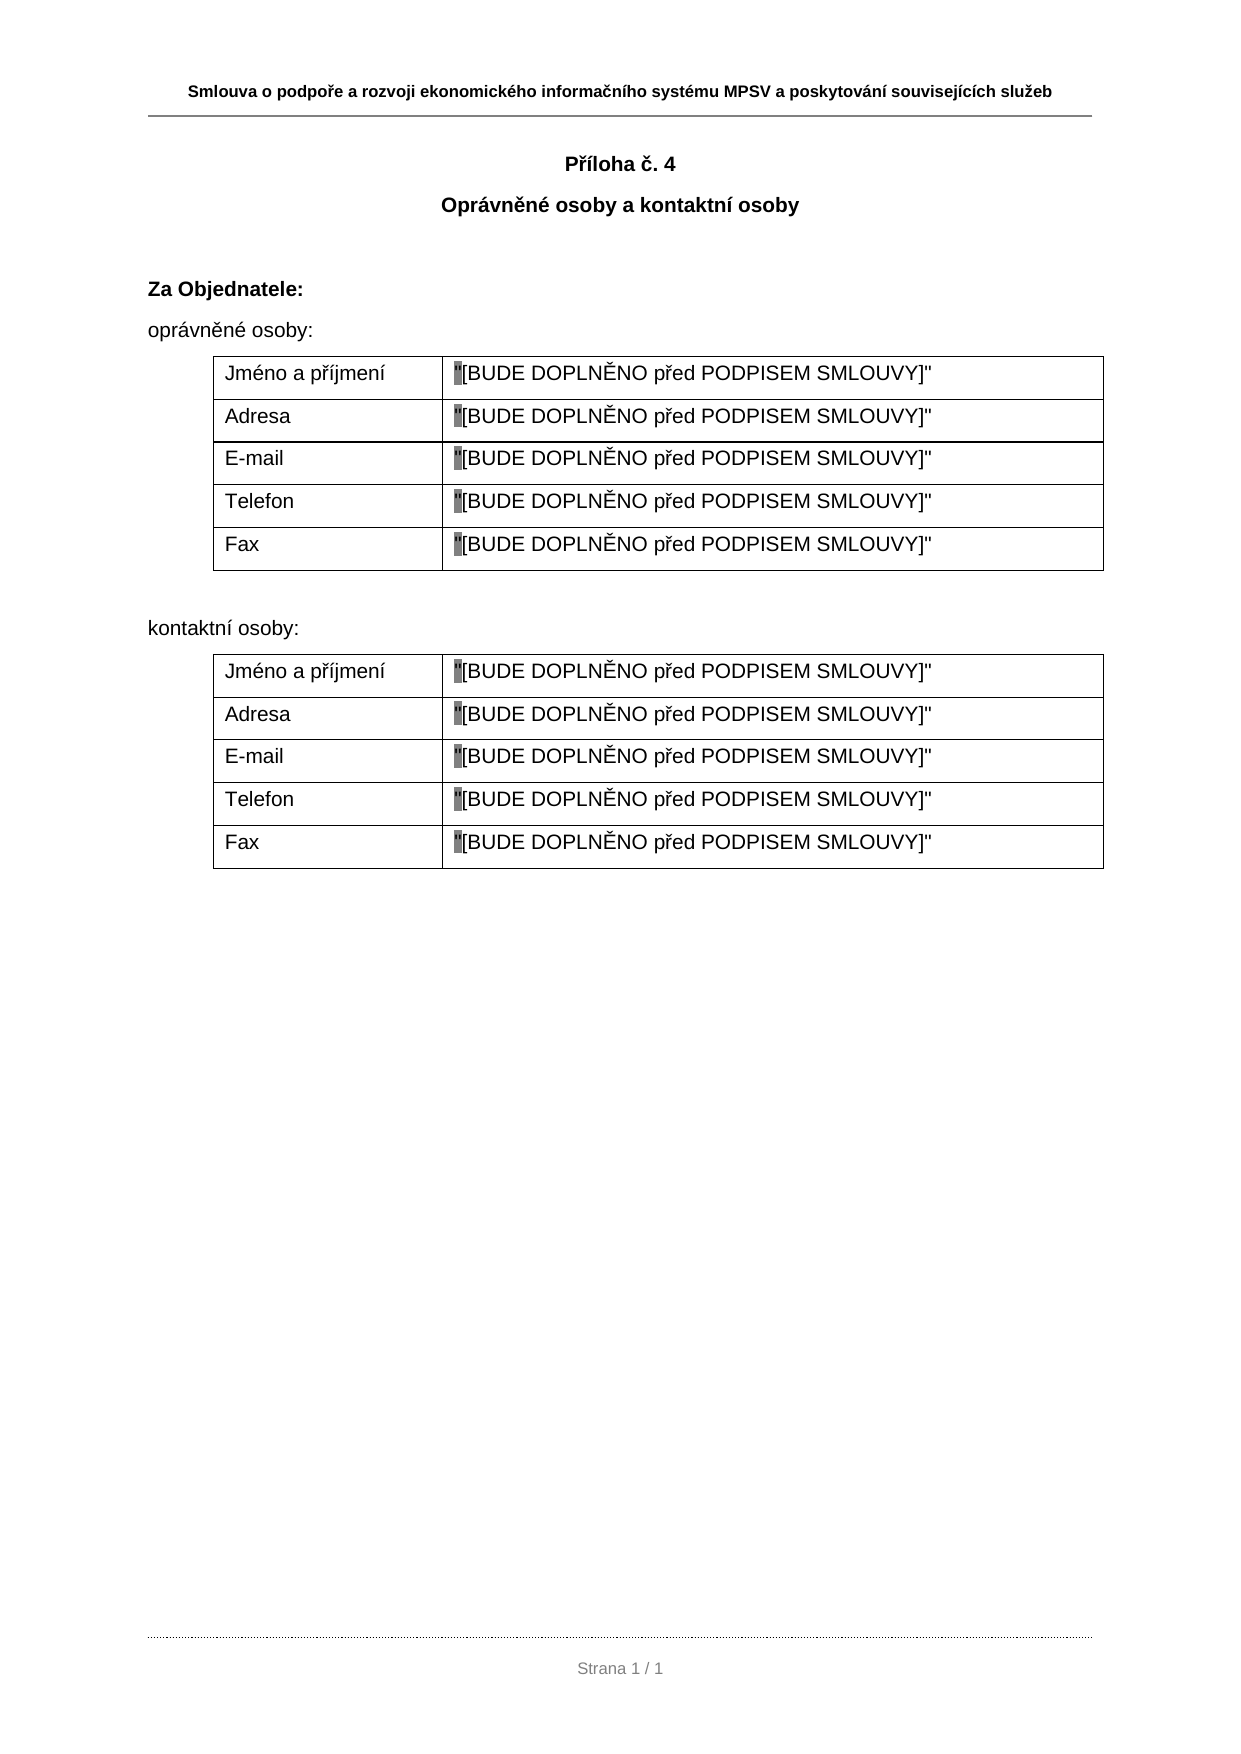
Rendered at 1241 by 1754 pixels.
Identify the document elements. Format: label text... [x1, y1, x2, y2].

table_cell Adresa [214, 400, 442, 441]
table_header Jméno a příjmení [214, 357, 442, 399]
text oprávněné osoby: [148, 314, 1092, 343]
table_header [443, 357, 1103, 399]
table_cell [443, 783, 1103, 825]
text Oprávněné osoby a kontaktní osoby [148, 189, 1092, 218]
table_cell [443, 826, 1103, 867]
text kontaktní osoby: [148, 612, 1092, 641]
table_cell Fax [214, 826, 442, 867]
table_cell Telefon [214, 783, 442, 825]
text Za Objednatele: [148, 273, 1092, 302]
table_cell [443, 740, 1103, 782]
table_cell Telefon [214, 485, 442, 527]
table_cell Adresa [214, 698, 442, 739]
table_cell E-mail [214, 740, 442, 782]
table_header Jméno a příjmení [214, 655, 442, 697]
table_cell [443, 698, 1103, 739]
table_header [443, 655, 1103, 697]
table_cell [443, 443, 1103, 484]
table_cell [443, 528, 1103, 569]
table_cell E-mail [214, 443, 442, 484]
table_cell [443, 485, 1103, 527]
text Příloha č. 4 [148, 148, 1092, 177]
table_cell [443, 400, 1103, 441]
table_cell Fax [214, 528, 442, 569]
